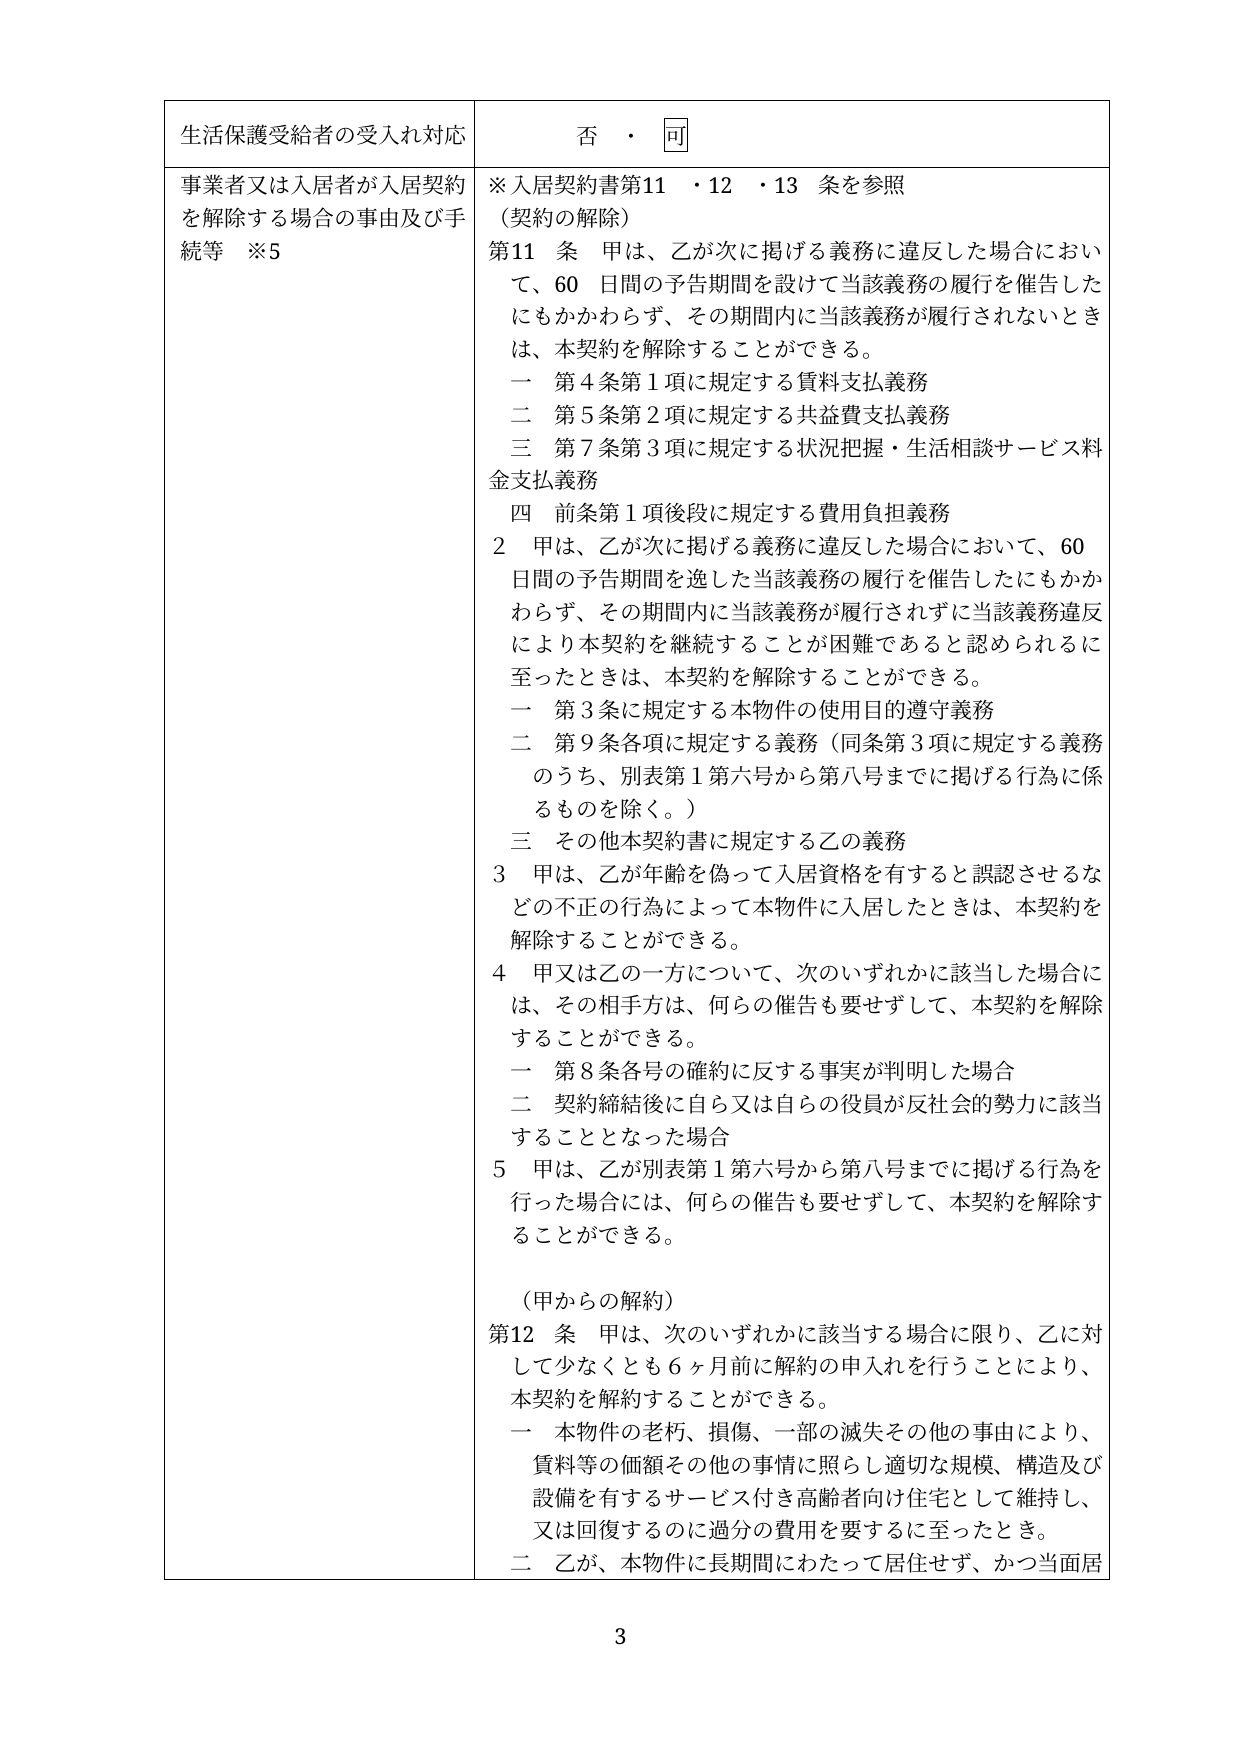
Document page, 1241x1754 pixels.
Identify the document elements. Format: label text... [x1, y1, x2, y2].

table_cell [475, 168, 1109, 1579]
table_cell 生活保護受給者の受入れ対応 [165, 101, 474, 167]
table_cell 否 ・ 可 [475, 101, 1109, 167]
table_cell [165, 168, 474, 1579]
